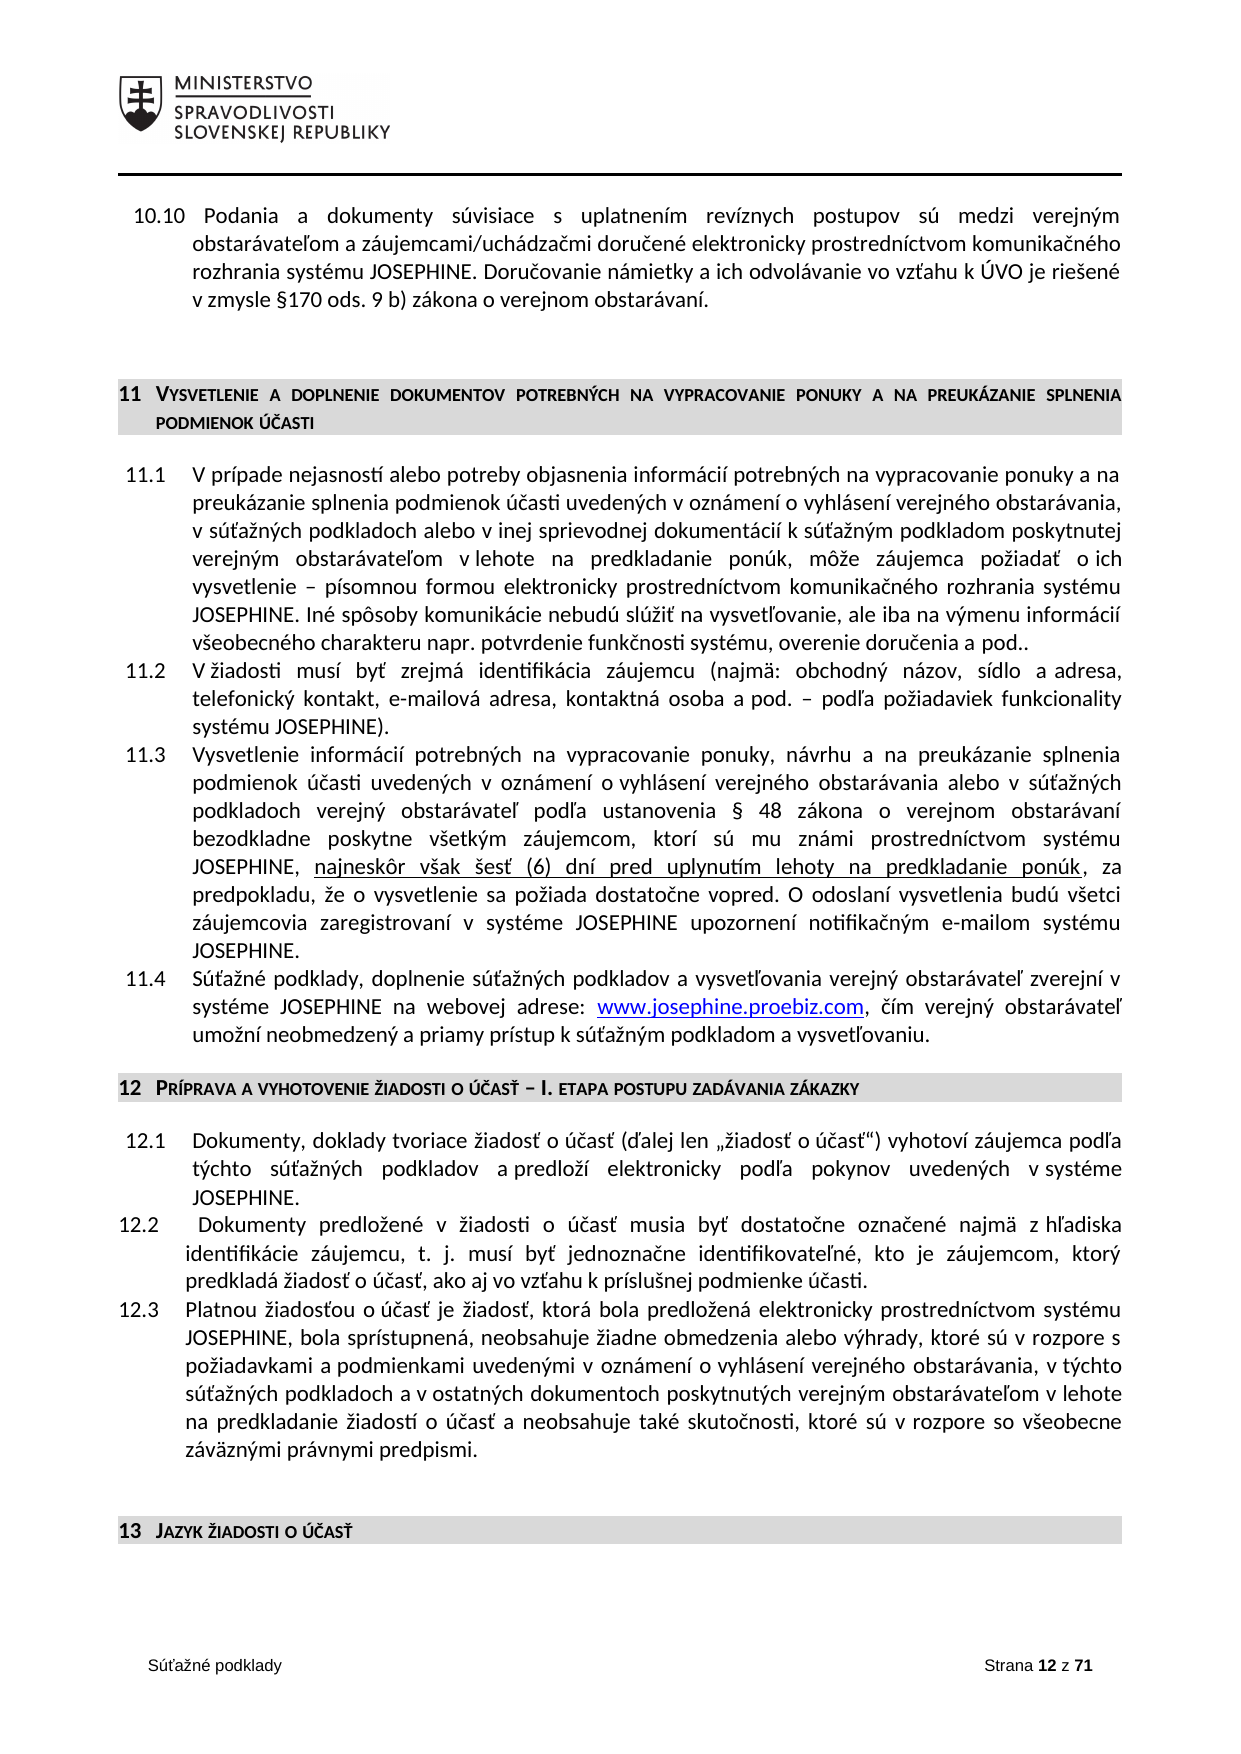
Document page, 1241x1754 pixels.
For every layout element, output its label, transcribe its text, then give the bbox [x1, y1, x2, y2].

list Dokumenty, doklady tvoriace žiadosť o účasť (ďalej len „žiadosť o účasť“) vyhotoví záujemca podľa týchto súťažných podkladov a predloží elektronicky podľa pokynov uvedených v systéme JOSEPHINE. [125, 1127, 1122, 1211]
subtitle Jazyk žiadosti o účasť [118, 1516, 1122, 1544]
list Vysvetlenie informácií potrebných na vypracovanie ponuky, návrhu a na preukázanie splnenia podmienok účasti uvedených v oznámení o vyhlásení verejného obstarávania alebo v súťažných podkladoch verejný obstarávateľ podľa ustanovenia § 48 zákona o verejnom obstarávaní bezodkladne poskytne všetkým záujemcom, ktorí sú mu známi prostredníctvom systému JOSEPHINE, najneskôr však šesť (6) dní pred uplynutím lehoty na predkladanie ponúk, za predpokladu, že o vysvetlenie sa požiada dostatočne vopred. O odoslaní vysvetlenia budú všetci záujemcovia zaregistrovaní v systéme JOSEPHINE upozornení notifikačným e-mailom systému JOSEPHINE. [125, 740, 1122, 964]
list Súťažné podklady, doplnenie súťažných podkladov a vysvetľovania verejný obstarávateľ zverejní v systéme JOSEPHINE na webovej adrese: www.josephine.proebiz.com, čím verejný obstarávateľ umožní neobmedzený a priamy prístup k súťažným podkladom a vysvetľovaniu. [125, 964, 1122, 1048]
subtitle Vysvetlenie a doplnenie dokumentov potrebných na vypracovanie ponuky a na preukázanie splnenia podmienok účasti [118, 379, 1122, 435]
text 10.10 Podania a dokumenty súvisiace s uplatnením revíznych postupov sú medzi verejným obstarávateľom a záujemcami/uchádzačmi doručené elektronicky prostredníctvom komunikačného rozhrania systému JOSEPHINE. Doručovanie námietky a ich odvolávanie vo vzťahu k ÚVO je riešené v zmysle §170 ods. 9 b) zákona o verejnom obstarávaní. [133, 201, 1122, 313]
list V žiadosti musí byť zrejmá identifikácia záujemcu (najmä: obchodný názov, sídlo a adresa, telefonický kontakt, e-mailová adresa, kontaktná osoba a pod. – podľa požiadaviek funkcionality systému JOSEPHINE). [125, 656, 1122, 740]
picture [118, 73, 390, 144]
list Dokumenty predložené v žiadosti o účasť musia byť dostatočne označené najmä z hľadiska identifikácie záujemcu, t. j. musí byť jednoznačne identifikovateľné, kto je záujemcom, ktorý predkladá žiadosť o účasť, ako aj vo vzťahu k príslušnej podmienke účasti. [118, 1211, 1122, 1295]
list V prípade nejasností alebo potreby objasnenia informácií potrebných na vypracovanie ponuky a na preukázanie splnenia podmienok účasti uvedených v oznámení o vyhlásení verejného obstarávania, v súťažných podkladoch alebo v inej sprievodnej dokumentácií k súťažným podkladom poskytnutej verejným obstarávateľom v lehote na predkladanie ponúk, môže záujemca požiadať o ich vysvetlenie – písomnou formou elektronicky prostredníctvom komunikačného rozhrania systému JOSEPHINE. Iné spôsoby komunikácie nebudú slúžiť na vysvetľovanie, ale iba na výmenu informácií všeobecného charakteru napr. potvrdenie funkčnosti systému, overenie doručenia a pod.. [125, 460, 1122, 656]
subtitle Príprava a vyhotovenie žiadosti o účasť – I. etapa postupu zadávania zákazky [118, 1073, 1122, 1102]
list Platnou žiadosťou o účasť je žiadosť, ktorá bola predložená elektronicky prostredníctvom systému JOSEPHINE, bola sprístupnená, neobsahuje žiadne obmedzenia alebo výhrady, ktoré sú v rozpore s požiadavkami a podmienkami uvedenými v oznámení o vyhlásení verejného obstarávania, v týchto súťažných podkladoch a v ostatných dokumentoch poskytnutých verejným obstarávateľom v lehote na predkladanie žiadostí o účasť a neobsahuje také skutočnosti, ktoré sú v rozpore so všeobecne záväznými právnymi predpismi. [118, 1295, 1122, 1463]
